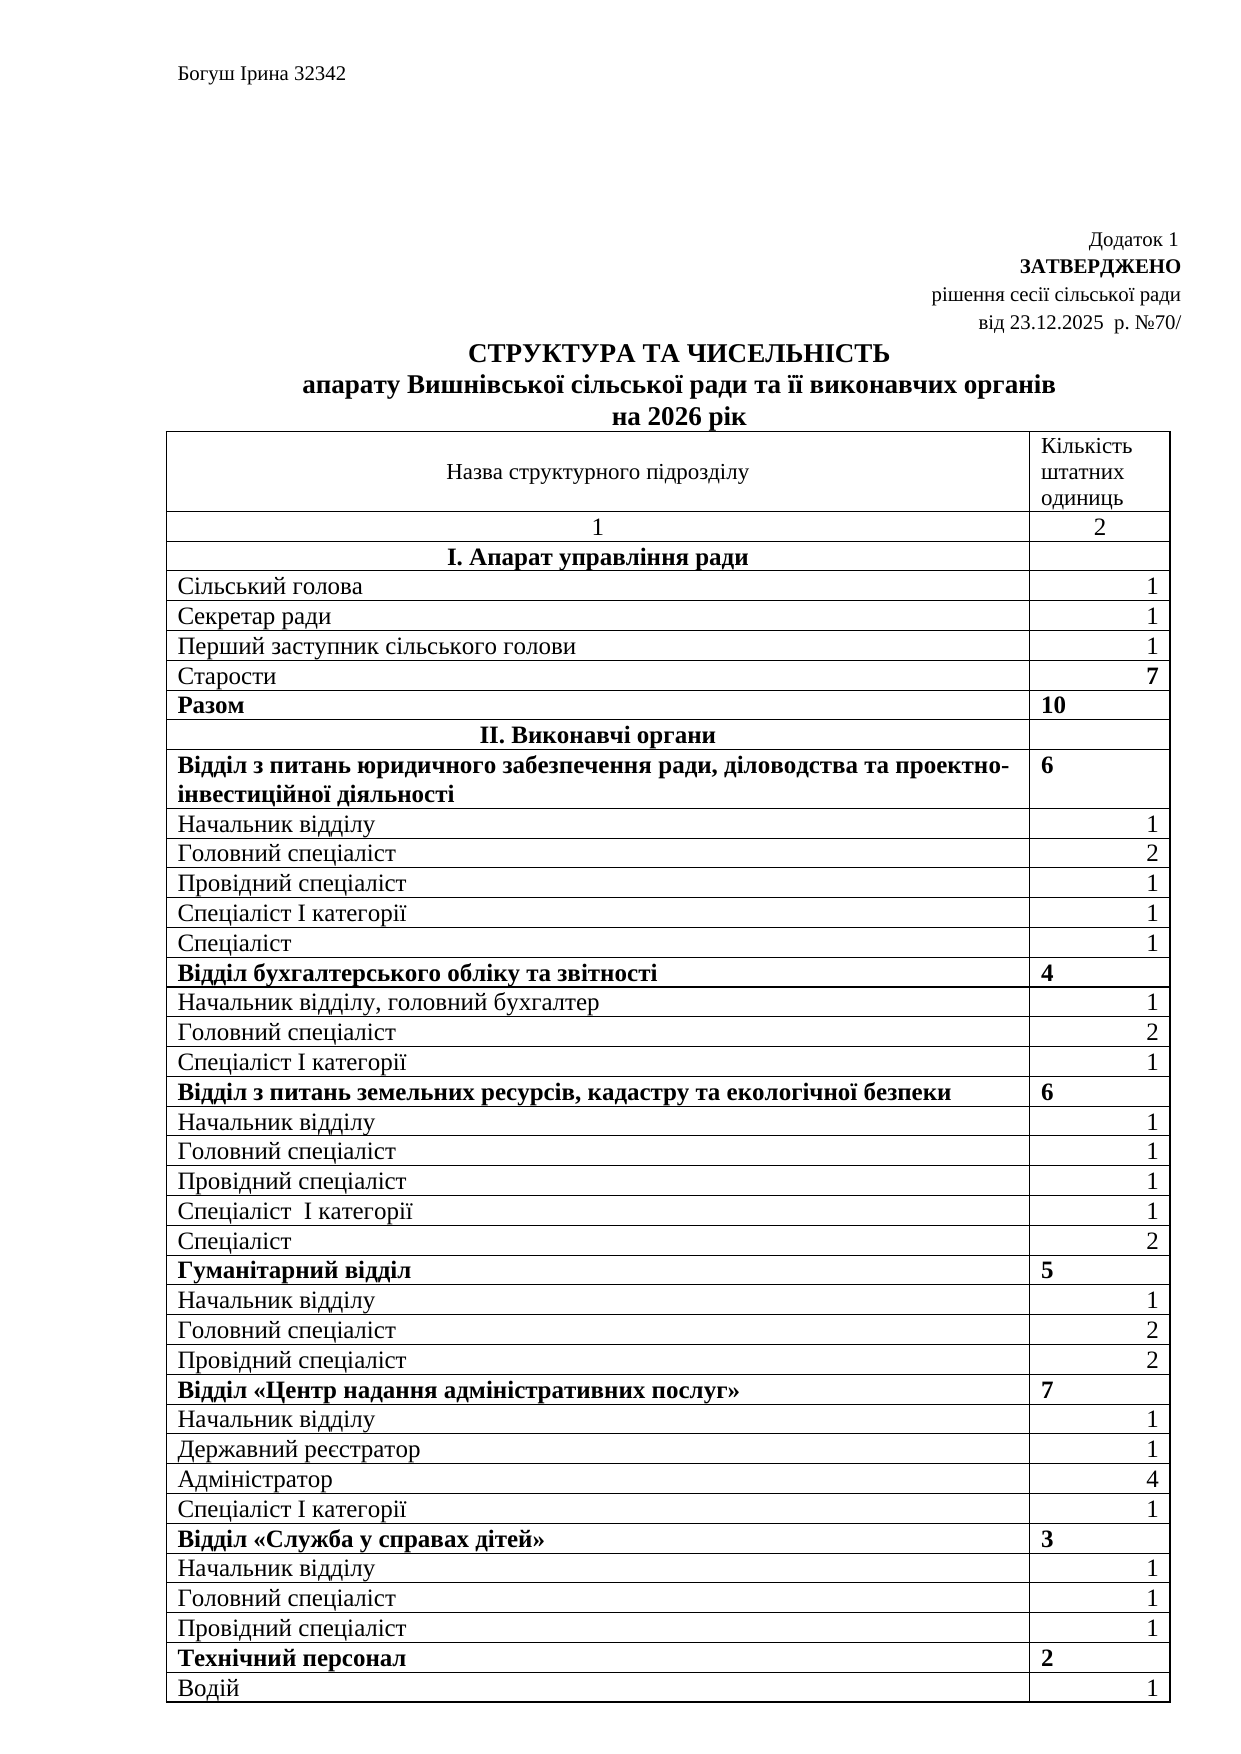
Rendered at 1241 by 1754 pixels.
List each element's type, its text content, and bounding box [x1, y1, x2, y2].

table_cell 1 [1030, 1583, 1169, 1612]
table_cell Провідний спеціаліст [167, 1613, 1029, 1642]
text від 23.12.2025 р. №70/ [177, 310, 1181, 334]
table_cell 7 [1030, 1375, 1169, 1403]
text Богуш Ірина 32342 [177, 61, 1181, 85]
table_cell 2 [1030, 1345, 1169, 1374]
table_cell 1 [1030, 631, 1169, 660]
table_cell 5 [1030, 1256, 1169, 1284]
table_cell 1 [1030, 601, 1169, 630]
text на 2026 рік [177, 399, 1181, 431]
table_cell Разом [167, 691, 1029, 719]
table_cell 1 [1030, 988, 1169, 1016]
table_cell Начальник відділу, головний бухгалтер [167, 988, 1029, 1016]
table_cell Начальник відділу [167, 1107, 1029, 1135]
table_cell Гуманітарний відділ [167, 1256, 1029, 1284]
table_cell Відділ з питань земельних ресурсів, кадастру та екологічної безпеки [167, 1077, 1029, 1106]
table_cell 1 [1030, 809, 1169, 837]
table_cell 1 [1030, 868, 1169, 897]
table_cell 1 [1030, 1107, 1169, 1135]
table_cell Спеціаліст І категорії [167, 1047, 1029, 1076]
table_cell 6 [1030, 750, 1169, 808]
table_cell 1 [1030, 1136, 1169, 1165]
table_cell 2 [1030, 512, 1169, 541]
table_cell 1 [1030, 1196, 1169, 1225]
text апарату Вишнівської сільської ради та її виконавчих органів [177, 368, 1181, 399]
table_cell 1 [1030, 1047, 1169, 1076]
table_cell Спеціаліст І категорії [167, 1494, 1029, 1523]
table_cell 1 [1030, 1613, 1169, 1642]
table_cell 1 [1030, 1285, 1169, 1314]
table_cell Державний реєстратор [167, 1434, 1029, 1463]
table_cell Спеціаліст [167, 1226, 1029, 1254]
table_cell Технічний персонал [167, 1643, 1029, 1672]
table_cell 4 [1030, 958, 1169, 986]
table_cell Відділ «Служба у справах дітей» [167, 1524, 1029, 1552]
table_cell Адміністратор [167, 1464, 1029, 1493]
table_header Кількість штатних одиниць [1030, 432, 1169, 511]
table_cell Спеціаліст І категорії [167, 898, 1029, 927]
table_cell Секретар ради [167, 601, 1029, 630]
table_cell [1030, 542, 1169, 570]
table_cell 2 [1030, 1643, 1169, 1672]
table_cell 10 [1030, 691, 1169, 719]
text ЗАТВЕРДЖЕНО [177, 254, 1181, 278]
table_cell Головний спеціаліст [167, 1583, 1029, 1612]
table_cell Сільський голова [167, 571, 1029, 600]
table_cell 1 [1030, 898, 1169, 927]
text СТРУКТУРА ТА ЧИСЕЛЬНІСТЬ [177, 337, 1181, 368]
table_cell 2 [1030, 1226, 1169, 1254]
table_cell ІІ. Виконавчі органи [167, 720, 1029, 749]
table_cell Головний спеціаліст [167, 1315, 1029, 1344]
table_cell 1 [1030, 1494, 1169, 1523]
table_cell 1 [1030, 1673, 1169, 1701]
table_cell 1 [1030, 1405, 1169, 1433]
table_cell 1 [1030, 571, 1169, 600]
table_cell Перший заступник сільського голови [167, 631, 1029, 660]
table_cell 1 [1030, 1554, 1169, 1582]
table_cell Провідний спеціаліст [167, 1345, 1029, 1374]
table_cell Головний спеціаліст [167, 839, 1029, 867]
table_cell Головний спеціаліст [167, 1136, 1029, 1165]
table_cell Старости [167, 661, 1029, 689]
table_cell Спеціаліст [167, 928, 1029, 957]
table_cell 7 [1030, 661, 1169, 689]
table_cell 2 [1030, 839, 1169, 867]
table_cell Начальник відділу [167, 1405, 1029, 1433]
table_cell І. Апарат управління ради [167, 542, 1029, 570]
table_cell Начальник відділу [167, 1554, 1029, 1582]
table_cell Головний спеціаліст [167, 1017, 1029, 1046]
table_cell 2 [1030, 1017, 1169, 1046]
table_cell Водій [167, 1673, 1029, 1701]
table_cell 1 [1030, 1166, 1169, 1195]
table_header Назва структурного підрозділу [167, 432, 1029, 511]
table_cell 1 [167, 512, 1029, 541]
table_cell Начальник відділу [167, 809, 1029, 837]
table_cell 1 [1030, 928, 1169, 957]
table_cell Провідний спеціаліст [167, 868, 1029, 897]
table_cell Спеціаліст І категорії [167, 1196, 1029, 1225]
table_cell 3 [1030, 1524, 1169, 1552]
table_cell Відділ бухгалтерського обліку та звітності [167, 958, 1029, 986]
table_cell Відділ з питань юридичного забезпечення ради, діловодства та проектно-інвестиційної діяльності [167, 750, 1029, 808]
table_cell 6 [1030, 1077, 1169, 1106]
table_cell 2 [1030, 1315, 1169, 1344]
table_cell Відділ «Центр надання адміністративних послуг» [167, 1375, 1029, 1403]
table_cell [1030, 720, 1169, 749]
text рішення сесії сільської ради [177, 282, 1181, 306]
table_cell 1 [1030, 1434, 1169, 1463]
table_cell 4 [1030, 1464, 1169, 1493]
table_cell Начальник відділу [167, 1285, 1029, 1314]
text Додаток 1 [177, 227, 1181, 251]
table_cell Провідний спеціаліст [167, 1166, 1029, 1195]
